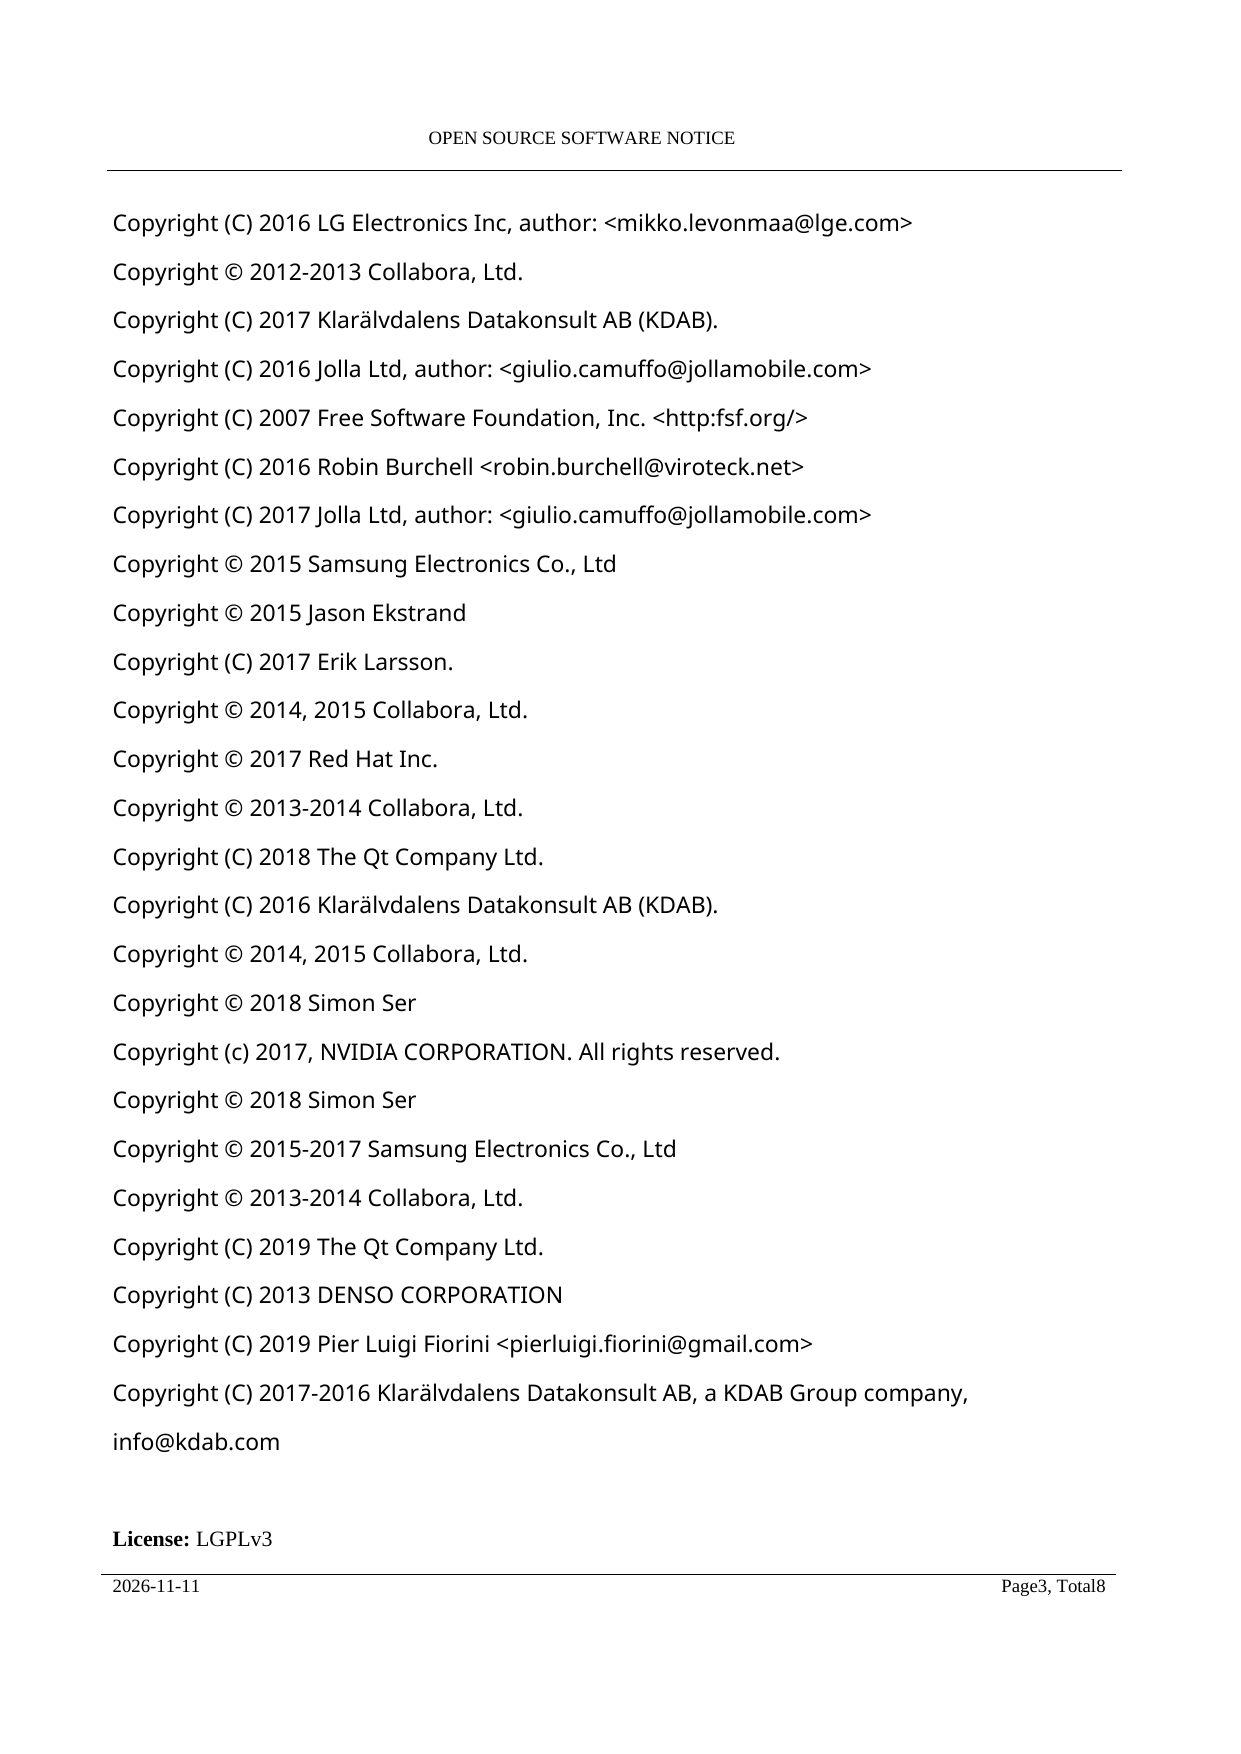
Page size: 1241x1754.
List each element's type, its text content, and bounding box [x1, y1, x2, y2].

text License: LGPLv3 [112, 1523, 1128, 1555]
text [112, 206, 1128, 1506]
